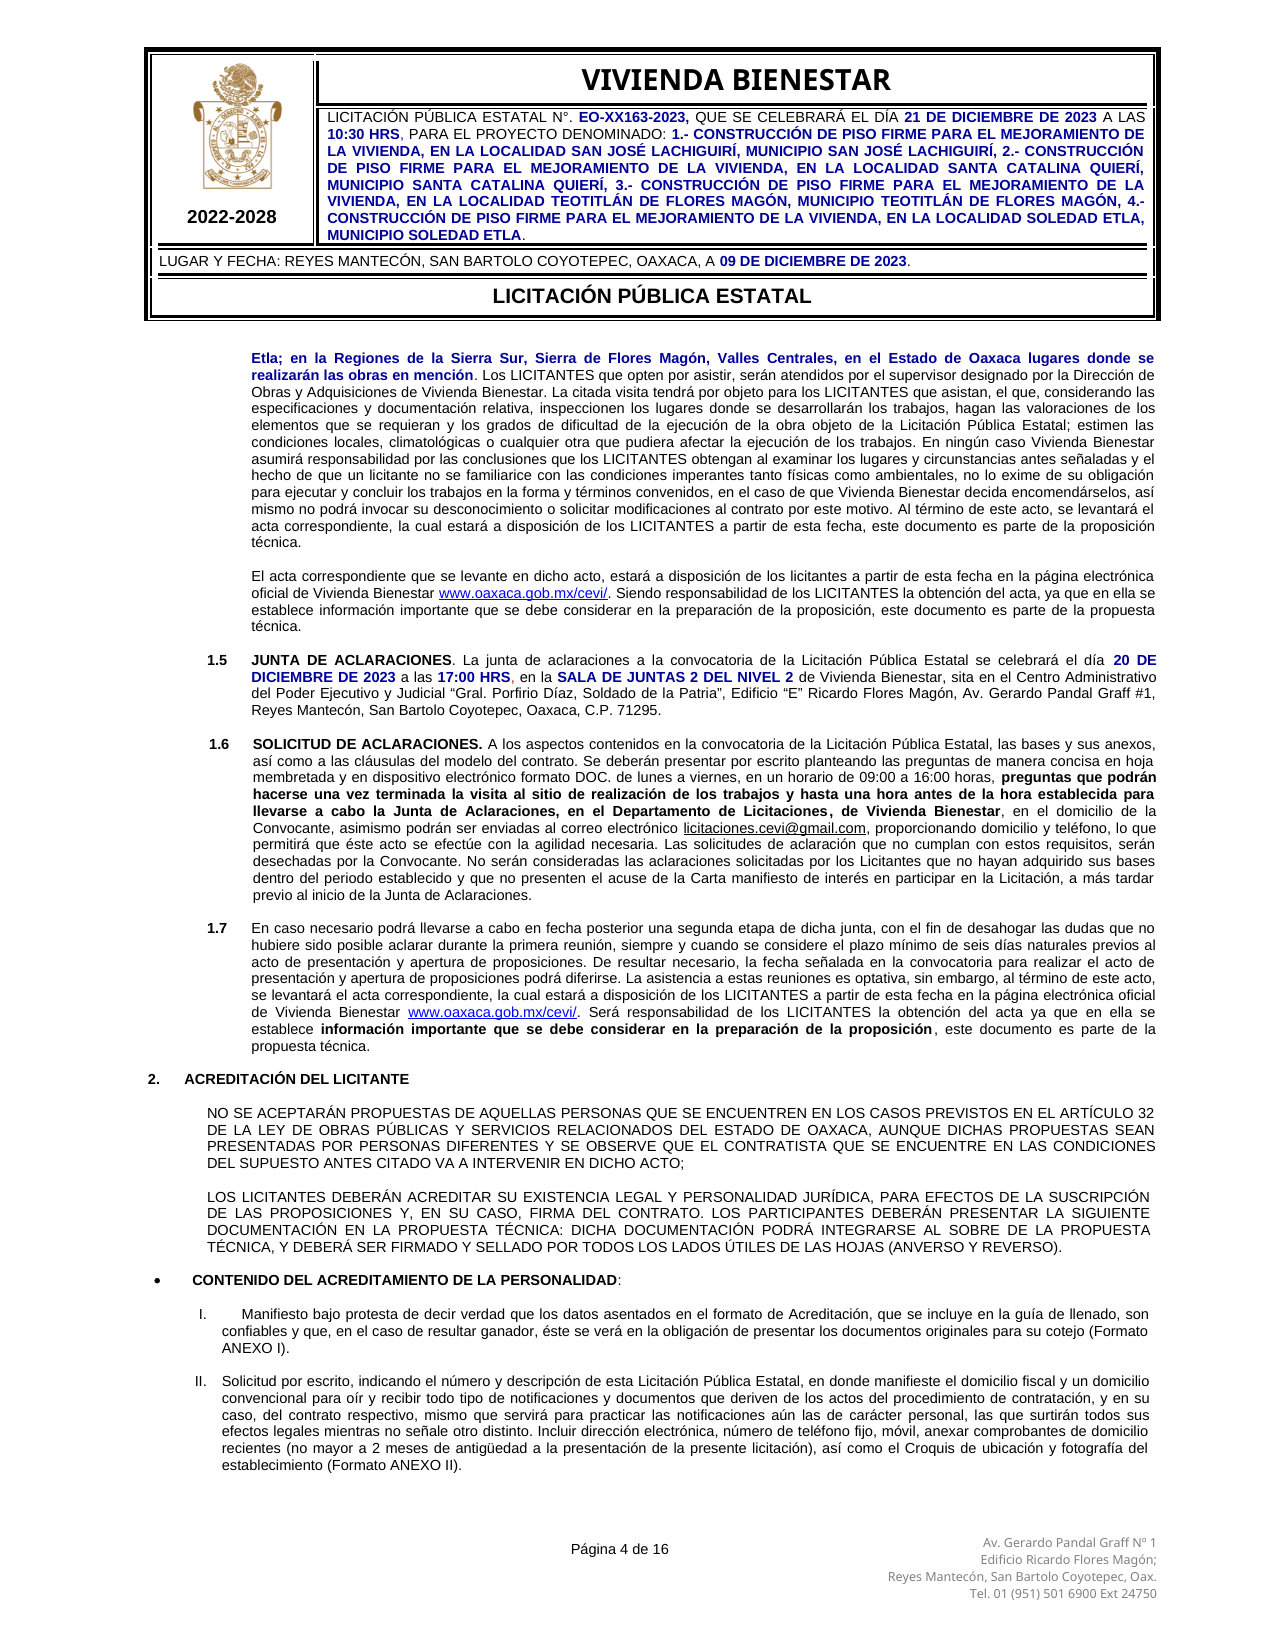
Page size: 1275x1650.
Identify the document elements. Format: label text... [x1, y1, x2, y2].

list En caso necesario podrá llevarse a cabo en fecha posterior una segunda etapa de dicha junta, con el fin de desahogar las dudas que no hubiere sido posible aclarar durante la primera reunión, siempre y cuando se considere el plazo mínimo de seis días naturales previos al acto de presentación y apertura de proposiciones. De resultar necesario, la fecha señalada en la convocatoria para realizar el acto de presentación y apertura de proposiciones podrá diferirse. La asistencia a estas reuniones es optativa, sin embargo, al término de este acto, se levantará el acta correspondiente, la cual estará a disposición de los LICITANTES a partir de esta fecha en la página electrónica oficial de Vivienda Bienestar www.oaxaca.gob.mx/cevi/. Será responsabilidad de los LICITANTES la obtención del acta ya que en ella se establece información importante que se debe considerar en la preparación de la proposición, este documento es parte de la propuesta técnica. [207, 920, 1157, 1054]
list NO SE ACEPTARÁN PROPUESTAS DE AQUELLAS PERSONAS QUE SE ENCUENTREN EN LOS CASOS PREVISTOS EN EL ARTÍCULO 32 DE LA LEY DE OBRAS PÚBLICAS Y SERVICIOS RELACIONADOS DEL ESTADO DE OAXACA, AUNQUE DICHAS PROPUESTAS SEAN PRESENTADAS POR PERSONAS DIFERENTES Y SE OBSERVE QUE EL CONTRATISTA QUE SE ENCUENTRE EN LAS CONDICIONES DEL SUPUESTO ANTES CITADO VA A INTERVENIR EN DICHO ACTO; [133, 1104, 1157, 1171]
list LOS LICITANTES DEBERÁN ACREDITAR SU EXISTENCIA LEGAL Y PERSONALIDAD JURÍDICA, PARA EFECTOS DE LA SUSCRIPCIÓN DE LAS PROPOSICIONES Y, EN SU CASO, FIRMA DEL CONTRATO. LOS PARTICIPANTES DEBERÁN PRESENTAR LA SIGUIENTE DOCUMENTACIÓN EN LA PROPUESTA TÉCNICA: DICHA DOCUMENTACIÓN PODRÁ INTEGRARSE AL SOBRE DE LA PROPUESTA TÉCNICA, Y DEBERÁ SER FIRMADO Y SELLADO POR TODOS LOS LADOS ÚTILES DE LAS HOJAS (ANVERSO Y REVERSO). [132, 1188, 1152, 1255]
picture [187, 59, 285, 188]
list JUNTA DE ACLARACIONES. La junta de aclaraciones a la convocatoria de la Licitación Pública Estatal se celebrará el día 20 DE DICIEMBRE DE 2023 a las 17:00 HRS, en la SALA DE JUNTAS 2 DEL NIVEL 2 de Vivienda Bienestar, sita en el Centro Administrativo del Poder Ejecutivo y Judicial “Gral. Porfirio Díaz, Soldado de la Patria”, Edificio “E” Ricardo Flores Magón, Av. Gerardo Pandal Graff #1, Reyes Mantecón, San Bartolo Coyotepec, Oaxaca, C.P. 71295. [207, 652, 1157, 719]
list Manifiesto bajo protesta de decir verdad que los datos asentados en el formato de Acreditación, que se incluye en la guía de llenado, son confiables y que, en el caso de resultar ganador, éste se verá en la obligación de presentar los documentos originales para su cotejo (Formato ANEXO I). [207, 1306, 1152, 1356]
list CONTENIDO DEL ACREDITAMIENTO DE LA PERSONALIDAD: [154, 1272, 1152, 1289]
text 2. ACREDITACIÓN DEL LICITANTE [148, 1071, 1157, 1088]
list SOLICITUD DE ACLARACIONES. A los aspectos contenidos en la convocatoria de la Licitación Pública Estatal, las bases y sus anexos, así como a las cláusulas del modelo del contrato. Se deberán presentar por escrito planteando las preguntas de manera concisa en hoja membretada y en dispositivo electrónico formato DOC. de lunes a viernes, en un horario de 09:00 a 16:00 horas, preguntas que podrán hacerse una vez terminada la visita al sitio de realización de los trabajos y hasta una hora antes de la hora establecida para llevarse a cabo la Junta de Aclaraciones, en el Departamento de Licitaciones, de Vivienda Bienestar, en el domicilio de la Convocante, asimismo podrán ser enviadas al correo electrónico licitaciones.cevi@gmail.com, proporcionando domicilio y teléfono, lo que permitirá que éste acto se efectúe con la agilidad necesaria. Las solicitudes de aclaración que no cumplan con estos requisitos, serán desechadas por la Convocante. No serán consideradas las aclaraciones solicitadas por los Licitantes que no hayan adquirido sus bases dentro del periodo establecido y que no presenten el acuse de la Carta manifiesto de interés en participar en la Licitación, a más tardar previo al inicio de la Junta de Aclaraciones. [209, 735, 1157, 903]
list Solicitud por escrito, indicando el número y descripción de esta Licitación Pública Estatal, en donde manifieste el domicilio fiscal y un domicilio convencional para oír y recibir todo tipo de notificaciones y documentos que deriven de los actos del procedimiento de contratación, y en su caso, del contrato respectivo, mismo que servirá para practicar las notificaciones aún las de carácter personal, las que surtirán todos sus efectos legales mientras no señale otro distinto. Incluir dirección electrónica, número de teléfono fijo, móvil, anexar comprobantes de domicilio recientes (no mayor a 2 meses de antigüedad a la presentación de la presente licitación), así como el Croquis de ubicación y fotografía del establecimiento (Formato ANEXO II). [207, 1373, 1151, 1473]
text El acta correspondiente que se levante en dicho acto, estará a disposición de los licitantes a partir de esta fecha en la página electrónica oficial de Vivienda Bienestar www.oaxaca.gob.mx/cevi/. Siendo responsabilidad de los LICITANTES la obtención del acta, ya que en ella se establece información importante que se debe considerar en la preparación de la proposición, este documento es parte de la propuesta técnica. [251, 568, 1157, 635]
